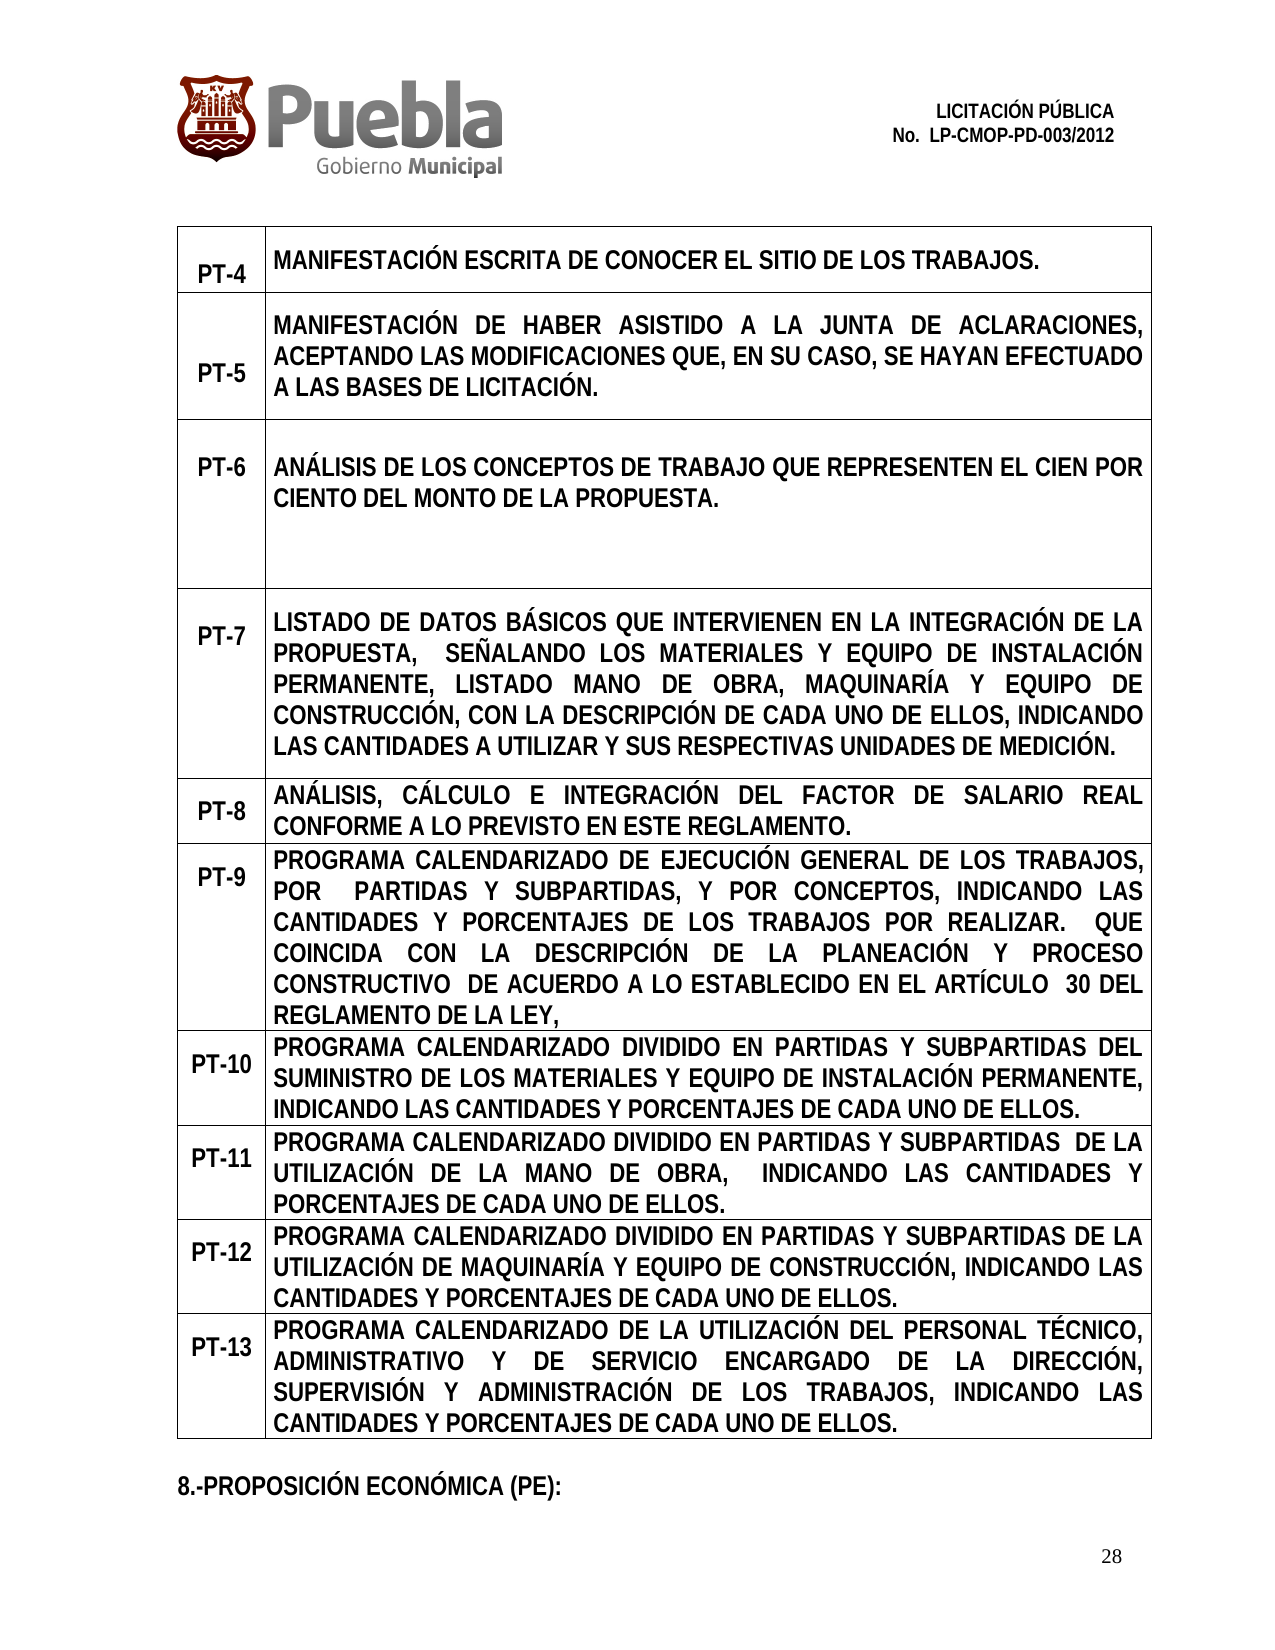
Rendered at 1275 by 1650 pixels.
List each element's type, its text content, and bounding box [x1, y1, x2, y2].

table_cell PT-7 [178, 589, 265, 778]
table_cell LISTADO DE DATOS BÁSICOS QUE INTERVIENEN EN LA INTEGRACIÓN DE LA PROPUESTA, SEÑALANDO LOS MATERIALES Y EQUIPO DE INSTALACIÓN PERMANENTE, LISTADO MANO DE OBRA, MAQUINARÍA Y EQUIPO DE CONSTRUCCIÓN, CON LA DESCRIPCIÓN DE CADA UNO DE ELLOS, INDICANDO LAS CANTIDADES A UTILIZAR Y SUS RESPECTIVAS UNIDADES DE MEDICIÓN. [266, 589, 1151, 778]
table_cell PT-9 [178, 844, 265, 1030]
table_cell PT-8 [178, 779, 265, 843]
table_cell PT-10 [178, 1031, 265, 1124]
table_cell PROGRAMA CALENDARIZADO DE LA UTILIZACIÓN DEL PERSONAL TÉCNICO, ADMINISTRATIVO Y DE SERVICIO ENCARGADO DE LA DIRECCIÓN, SUPERVISIÓN Y ADMINISTRACIÓN DE LOS TRABAJOS, INDICANDO LAS CANTIDADES Y PORCENTAJES DE CADA UNO DE ELLOS. [266, 1314, 1151, 1438]
table_cell PROGRAMA CALENDARIZADO DIVIDIDO EN PARTIDAS Y SUBPARTIDAS DE LA UTILIZACIÓN DE MAQUINARÍA Y EQUIPO DE CONSTRUCCIÓN, INDICANDO LAS CANTIDADES Y PORCENTAJES DE CADA UNO DE ELLOS. [266, 1220, 1151, 1313]
table_cell MANIFESTACIÓN ESCRITA DE CONOCER EL SITIO DE LOS TRABAJOS. [266, 227, 1151, 292]
text 8.-PROPOSICIÓN ECONÓMICA (PE): [177, 1470, 1122, 1501]
table_cell PROGRAMA CALENDARIZADO DIVIDIDO EN PARTIDAS Y SUBPARTIDAS DE LA UTILIZACIÓN DE LA MANO DE OBRA, INDICANDO LAS CANTIDADES Y PORCENTAJES DE CADA UNO DE ELLOS. [266, 1126, 1151, 1219]
table_cell PT-12 [178, 1220, 265, 1313]
table_cell PROGRAMA CALENDARIZADO DIVIDIDO EN PARTIDAS Y SUBPARTIDAS DEL SUMINISTRO DE LOS MATERIALES Y EQUIPO DE INSTALACIÓN PERMANENTE, INDICANDO LAS CANTIDADES Y PORCENTAJES DE CADA UNO DE ELLOS. [266, 1031, 1151, 1124]
table_cell MANIFESTACIÓN DE HABER ASISTIDO A LA JUNTA DE ACLARACIONES, ACEPTANDO LAS MODIFICACIONES QUE, EN SU CASO, SE HAYAN EFECTUADO A LAS BASES DE LICITACIÓN. [266, 293, 1151, 419]
table_cell PT-11 [178, 1126, 265, 1219]
table_cell ANÁLISIS DE LOS CONCEPTOS DE TRABAJO QUE REPRESENTEN EL CIEN POR CIENTO DEL MONTO DE LA PROPUESTA. [266, 420, 1151, 588]
table_cell PT-5 [178, 293, 265, 419]
table_cell PT-6 [178, 420, 265, 588]
table_cell PT-4 [178, 227, 265, 292]
table_cell PROGRAMA CALENDARIZADO DE EJECUCIÓN GENERAL DE LOS TRABAJOS, POR PARTIDAS Y SUBPARTIDAS, Y POR CONCEPTOS, INDICANDO LAS CANTIDADES Y PORCENTAJES DE LOS TRABAJOS POR REALIZAR. QUE COINCIDA CON LA DESCRIPCIÓN DE LA PLANEACIÓN Y PROCESO CONSTRUCTIVO DE ACUERDO A LO ESTABLECIDO EN EL ARTÍCULO 30 DEL REGLAMENTO DE LA LEY, [266, 844, 1151, 1030]
table_cell PT-13 [178, 1314, 265, 1438]
picture [177, 75, 502, 178]
table_cell ANÁLISIS, CÁLCULO E INTEGRACIÓN DEL FACTOR DE SALARIO REAL CONFORME A LO PREVISTO EN ESTE REGLAMENTO. [266, 779, 1151, 843]
